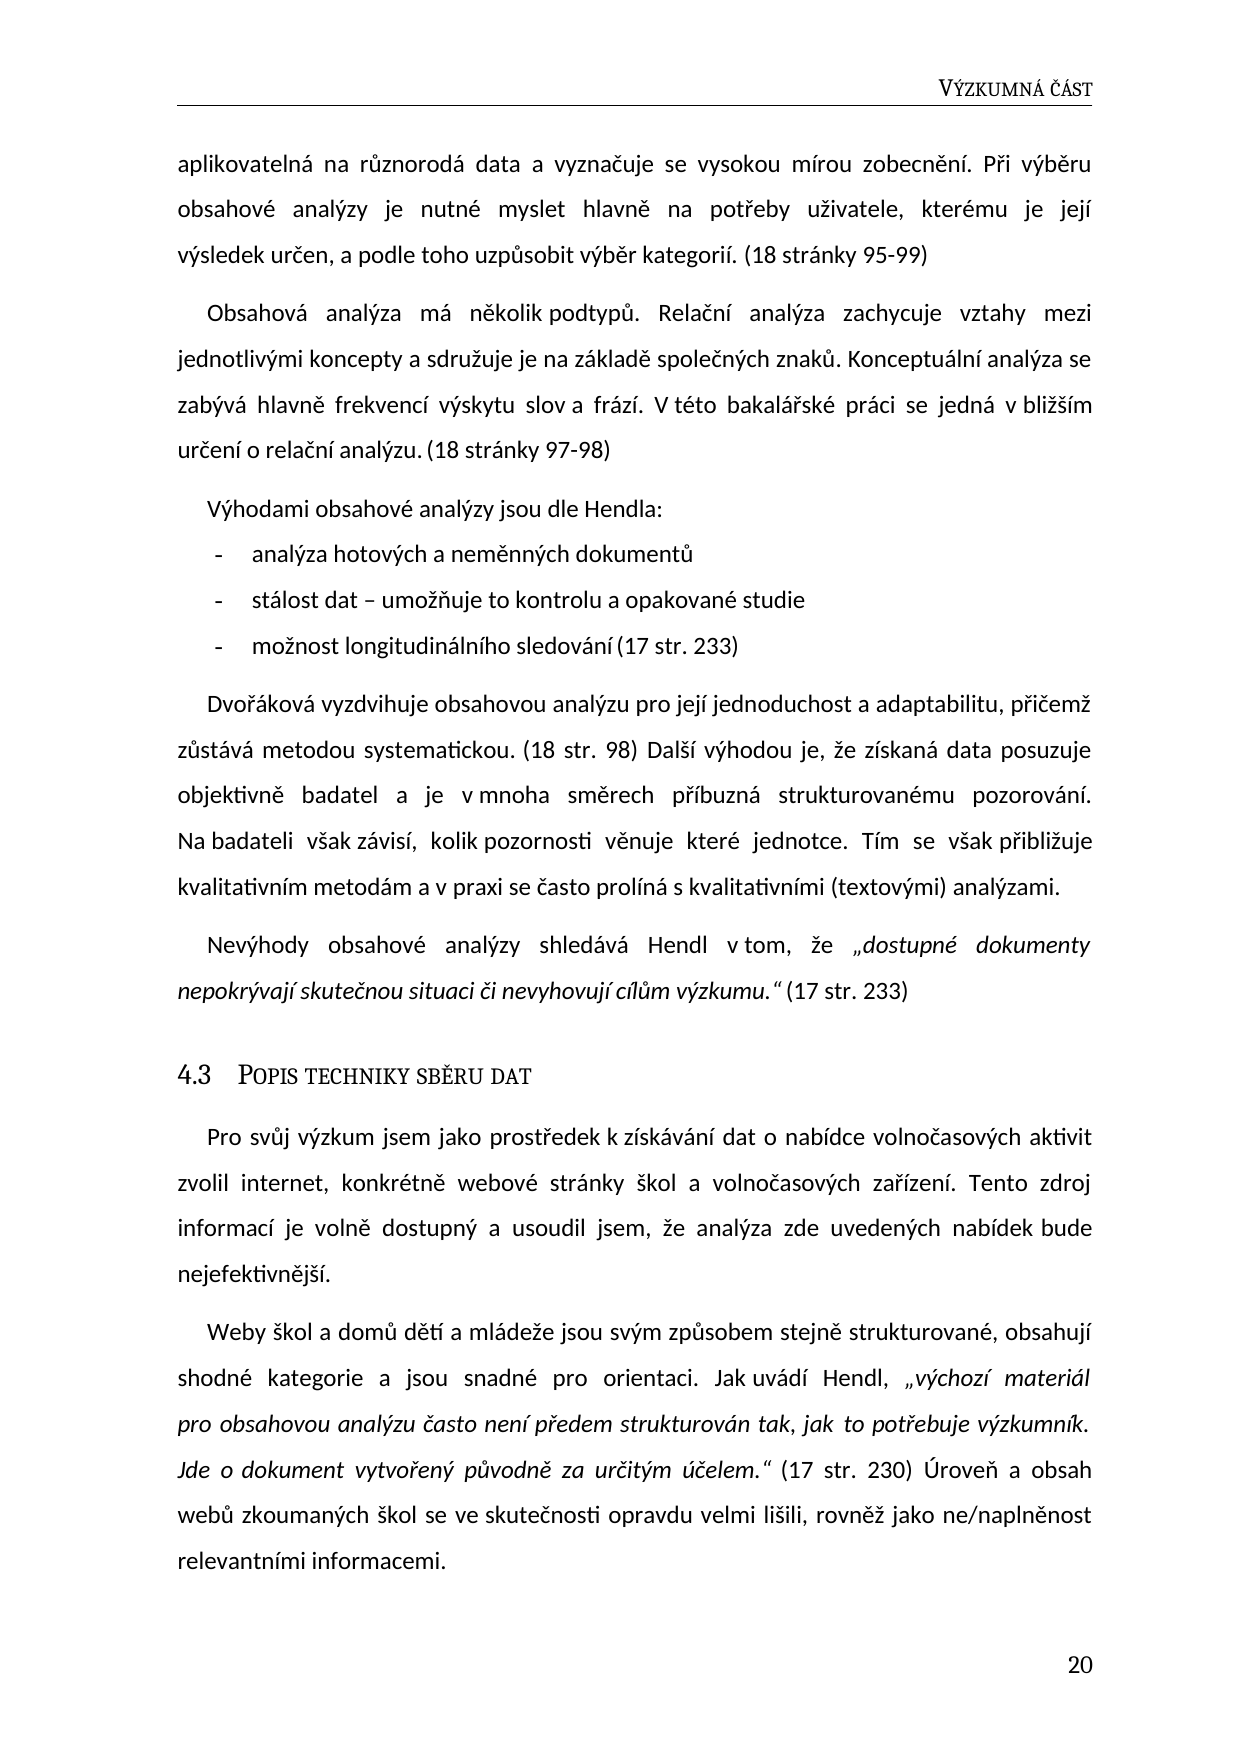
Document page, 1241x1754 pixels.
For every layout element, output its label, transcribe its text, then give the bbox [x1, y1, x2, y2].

list možnost longitudinálního sledování [214, 630, 1092, 661]
text Nevýhody obsahové analýzy shledává Hendl v tom, že „dostupné dokumenty nepokrývají skutečnou situaci či nevyhovují cílům výzkumu.“ [177, 929, 1092, 1006]
list analýza hotových a neměnných dokumentů [214, 538, 1092, 569]
text Obsahová analýza má několik podtypů. Relační analýza zachycuje vztahy mezi jednotlivými koncepty a sdružuje je na základě společných znaků. Konceptuální analýza se zabývá hlavně frekvencí výskytu slov a frází. V této bakalářské práci se jedná v bližším určení o relační analýzu. [177, 297, 1092, 465]
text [177, 148, 1092, 270]
text Weby škol a domů dětí a mládeže jsou svým způsobem stejně strukturované, obsahují shodné kategorie a jsou snadné pro orientaci. Jak uvádí Hendl, „výchozí materiál pro obsahovou analýzu často není předem strukturován tak, jak to potřebuje výzkumník. Jde o dokument vytvořený původně za určitým účelem.“ Úroveň a obsah webů zkoumaných škol se ve skutečnosti opravdu velmi lišili, rovněž jako ne/naplněnost relevantními informacemi. [177, 1317, 1092, 1576]
text Dvořáková vyzdvihuje obsahovou analýzu pro její jednoduchost a adaptabilitu, přičemž zůstává metodou systematickou. Další výhodou je, že získaná data posuzuje objektivně badatel a je v mnoha směrech příbuzná strukturovanému pozorování. Na badateli však závisí, kolik pozornosti věnuje které jednotce. Tím se však přibližuje kvalitativním metodám a v praxi se často prolíná s kvalitativními (textovými) analýzami. [177, 688, 1092, 902]
list stálost dat – umožňuje to kontrolu a opakované studie [214, 584, 1092, 615]
text Výhodami obsahové analýzy jsou dle Hendla: [177, 493, 1092, 523]
text Pro svůj výzkum jsem jako prostředek k získávání dat o nabídce volnočasových aktivit zvolil internet, konkrétně webové stránky škol a volnočasových zařízení. Tento zdroj informací je volně dostupný a usoudil jsem, že analýza zde uvedených nabídek bude nejefektivnější. [177, 1121, 1092, 1289]
subtitle Popis techniky sběru dat [177, 1058, 1092, 1092]
